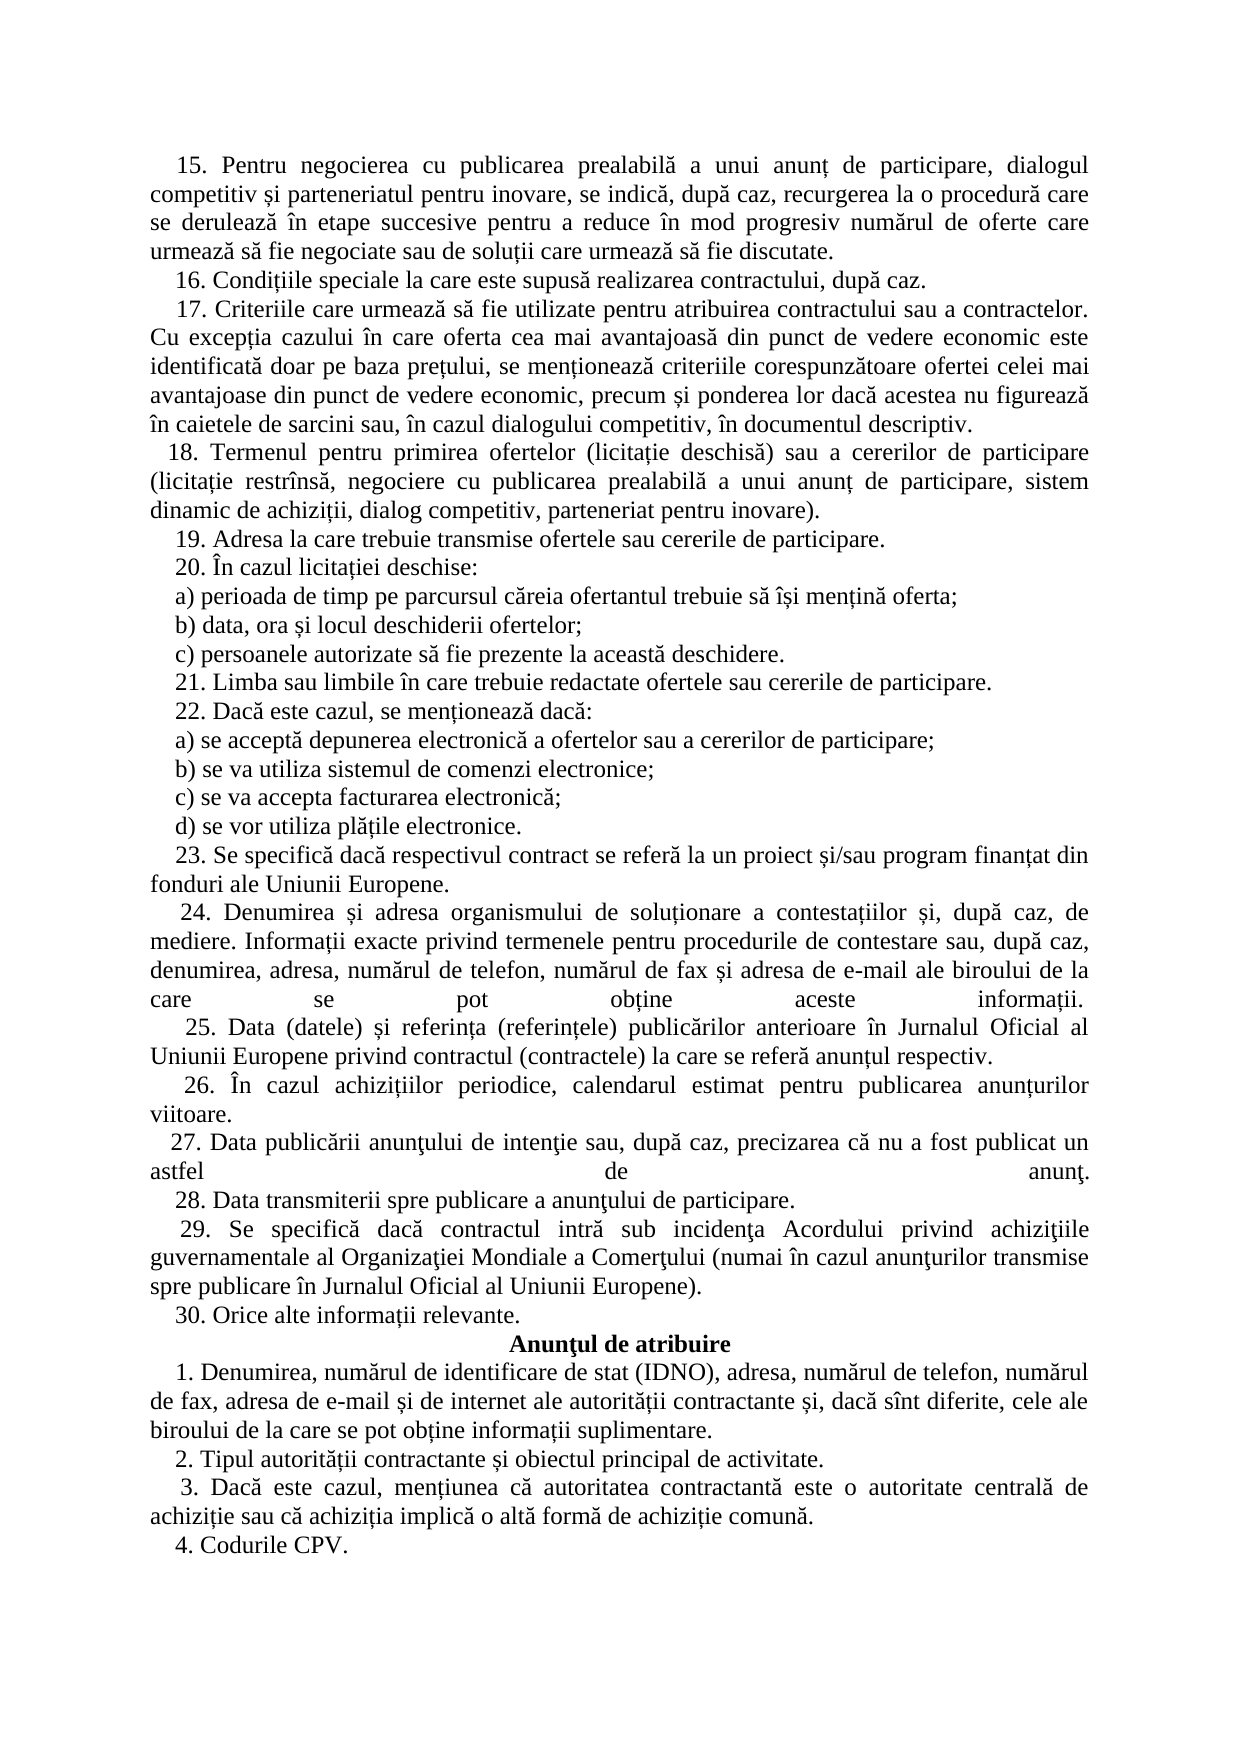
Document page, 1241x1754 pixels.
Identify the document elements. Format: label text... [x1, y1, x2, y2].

text 24. Denumirea și adresa organismului de soluționare a contestațiilor și, după caz, de mediere. Informații exacte privind termenele pentru procedurile de contestare sau, după caz, denumirea, adresa, numărul de telefon, numărul de fax și adresa de e-mail ale biroului de la care se pot obține aceste informații. 25. Data (datele) și referința (referințele) publicărilor anterioare în Jurnalul Oficial al Uniunii Europene privind contractul (contractele) la care se referă anunțul respectiv. [150, 897, 1090, 1070]
text a) se acceptă depunerea electronică a ofertelor sau a cererilor de participare; [150, 725, 1090, 754]
text 16. Condițiile speciale la care este supusă realizarea contractului, după caz. [150, 265, 1090, 294]
text a) perioada de timp pe parcursul căreia ofertantul trebuie să își mențină oferta; [150, 581, 1090, 610]
text 4. Codurile CPV. [150, 1530, 1090, 1559]
text 17. Criteriile care urmează să fie utilizate pentru atribuirea contractului sau a contractelor. Cu excepția cazului în care oferta cea mai avantajoasă din punct de vedere economic este identificată doar pe baza prețului, se menționează criteriile corespunzătoare ofertei celei mai avantajoase din punct de vedere economic, precum și ponderea lor dacă acestea nu figurează în caietele de sarcini sau, în cazul dialogului competitiv, în documentul descriptiv. [150, 294, 1090, 437]
text 29. Se specifică dacă contractul intră sub incidenţa Acordului privind achiziţiile guvernamentale al Organizaţiei Mondiale a Comerţului (numai în cazul anunţurilor transmise spre publicare în Jurnalul Oficial al Uniunii Europene). [150, 1214, 1090, 1300]
text 1. Denumirea, numărul de identificare de stat (IDNO), adresa, numărul de telefon, numărul de fax, adresa de e-mail și de internet ale autorității contractante și, dacă sînt diferite, cele ale biroului de la care se pot obține informații suplimentare. [150, 1357, 1090, 1444]
text 18. Termenul pentru primirea ofertelor (licitație deschisă) sau a cererilor de participare (licitație restrînsă, negociere cu publicarea prealabilă a unui anunț de participare, sistem dinamic de achiziții, dialog competitiv, parteneriat pentru inovare). [150, 437, 1090, 524]
text c) persoanele autorizate să fie prezente la această deschidere. [150, 639, 1090, 667]
text c) se va accepta facturarea electronică; [150, 782, 1090, 811]
text 2. Tipul autorității contractante și obiectul principal de activitate. [150, 1444, 1090, 1472]
text 15. Pentru negocierea cu publicarea prealabilă a unui anunț de participare, dialogul competitiv și parteneriatul pentru inovare, se indică, după caz, recurgerea la o procedură care se derulează în etape succesive pentru a reduce în mod progresiv numărul de oferte care urmează să fie negociate sau de soluții care urmează să fie discutate. [150, 150, 1090, 265]
text d) se vor utiliza plățile electronice. [150, 811, 1090, 840]
text 21. Limba sau limbile în care trebuie redactate ofertele sau cererile de participare. [150, 667, 1090, 696]
text b) se va utiliza sistemul de comenzi electronice; [150, 754, 1090, 782]
text 27. Data publicării anunţului de intenţie sau, după caz, precizarea că nu a fost publicat un astfel de anunţ. 28. Data transmiterii spre publicare a anunţului de participare. [150, 1127, 1090, 1214]
text 20. În cazul licitației deschise: [150, 552, 1090, 581]
text 26. În cazul achizițiilor periodice, calendarul estimat pentru publicarea anunțurilor viitoare. [150, 1070, 1090, 1127]
text Anunţul de atribuire [150, 1329, 1090, 1357]
text 3. Dacă este cazul, mențiunea că autoritatea contractantă este o autoritate centrală de achiziție sau că achiziția implică o altă formă de achiziție comună. [150, 1472, 1090, 1530]
text 23. Se specifică dacă respectivul contract se referă la un proiect și/sau program finanțat din fonduri ale Uniunii Europene. [150, 840, 1090, 897]
text 22. Dacă este cazul, se menționează dacă: [150, 696, 1090, 725]
text 30. Orice alte informații relevante. [150, 1300, 1090, 1329]
text 19. Adresa la care trebuie transmise ofertele sau cererile de participare. [150, 524, 1090, 552]
text b) data, ora și locul deschiderii ofertelor; [150, 610, 1090, 639]
